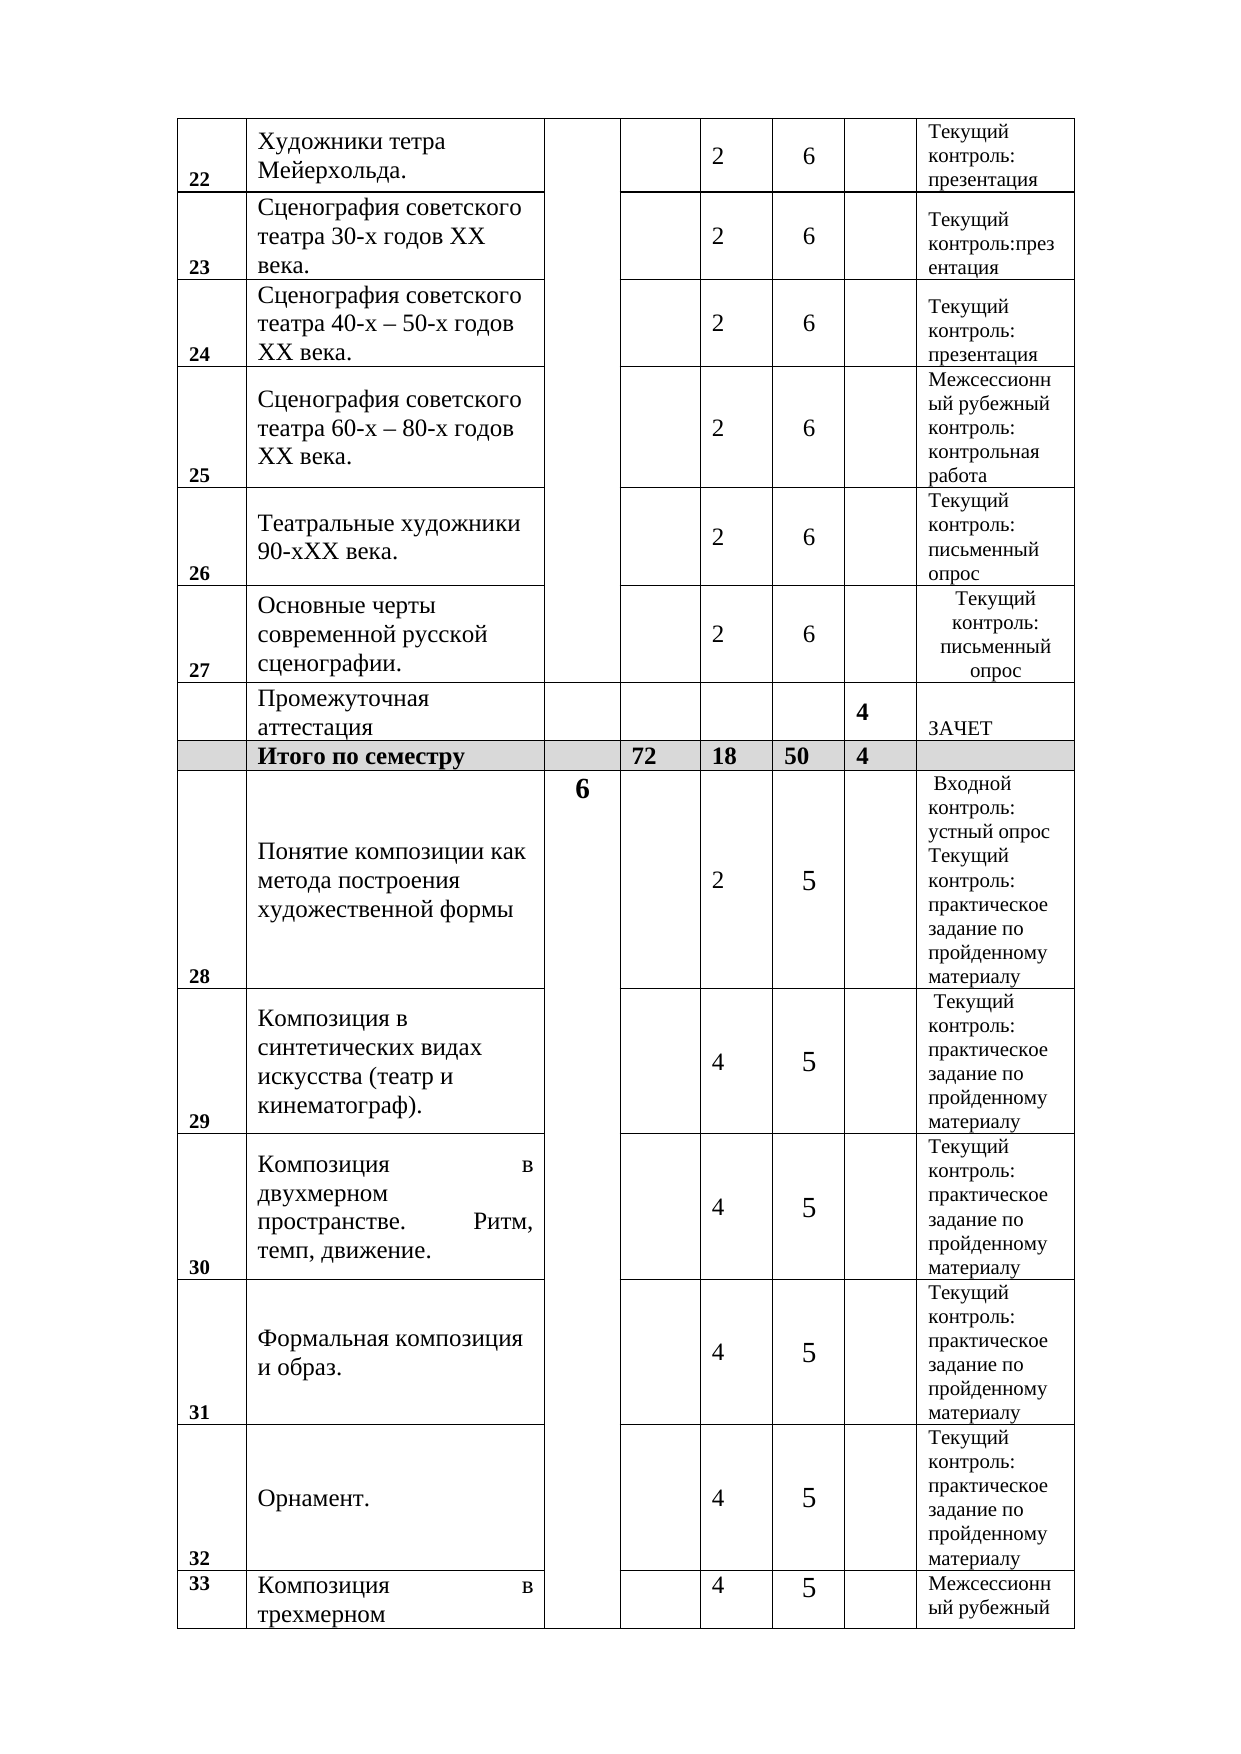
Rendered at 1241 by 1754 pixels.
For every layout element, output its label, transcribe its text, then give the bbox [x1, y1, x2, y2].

table_cell 5 [773, 1280, 844, 1424]
table_cell 5 [773, 1571, 844, 1628]
table_cell Композиция в синтетических видах искусства (театр и кинематограф). [247, 989, 544, 1133]
table_cell 4 [845, 741, 916, 770]
table_cell 2 [701, 193, 772, 279]
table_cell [247, 1571, 544, 1628]
table_cell [621, 488, 700, 584]
table_cell [701, 683, 772, 740]
table_cell [621, 1425, 700, 1569]
table_cell [845, 119, 916, 191]
table_cell [845, 488, 916, 584]
table_cell Итого по семестру [247, 741, 544, 770]
table_cell Композиция в двухмерном пространстве. Ритм, темп, движение. [247, 1134, 544, 1279]
table_cell [545, 683, 620, 740]
table_cell Сценография советского театра 60-х – 80-х годов XX века. [247, 367, 544, 487]
table_cell Текущий контроль: практическое задание по пройденному материалу [917, 989, 1074, 1133]
table_cell 32 [178, 1425, 246, 1569]
table_cell 6 [773, 367, 844, 487]
table_cell [845, 1134, 916, 1279]
table_cell [621, 771, 700, 988]
table_cell 2 [701, 280, 772, 366]
table_cell [621, 989, 700, 1133]
table_cell [845, 1280, 916, 1424]
table_cell 5 [773, 771, 844, 988]
table_cell 6 [773, 280, 844, 366]
table_cell ЗАЧЕТ [917, 683, 1074, 740]
table_cell [621, 586, 700, 682]
table_cell Текущий контроль:презентация [917, 193, 1074, 279]
table_cell Понятие композиции как метода построения художественной формы [247, 771, 544, 988]
table_cell Входной контроль: устный опрос Текущий контроль: практическое задание по пройденному материалу [917, 771, 1074, 988]
table_cell 5 [773, 989, 844, 1133]
table_cell [621, 119, 700, 191]
table_cell 4 [701, 1425, 772, 1569]
table_cell 4 [701, 1280, 772, 1424]
table_cell 27 [178, 586, 246, 682]
table_cell 72 [621, 741, 700, 770]
table_cell [845, 1425, 916, 1569]
table_cell 22 [178, 119, 246, 191]
table_cell 33 [178, 1571, 246, 1628]
table_cell [845, 280, 916, 366]
table_cell [773, 683, 844, 740]
table_cell Орнамент. [247, 1425, 544, 1569]
table_cell [917, 741, 1074, 770]
table_cell 29 [178, 989, 246, 1133]
table_cell 5 [773, 1425, 844, 1569]
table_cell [917, 1425, 1074, 1569]
table_cell 50 [773, 741, 844, 770]
table_cell 4 [701, 989, 772, 1133]
table_cell [845, 367, 916, 487]
table_cell 6 [773, 119, 844, 191]
table_cell 6 [773, 488, 844, 584]
table_cell Межсессионный рубежный контроль: контрольная работа [917, 367, 1074, 487]
table_cell [845, 771, 916, 988]
table_cell 2 [701, 771, 772, 988]
table_cell 26 [178, 488, 246, 584]
table_cell Текущий контроль: письменный опрос [917, 488, 1074, 584]
table_cell 6 [773, 193, 844, 279]
table_cell Текущий контроль: практическое задание по пройденному материалу [917, 1134, 1074, 1279]
table_cell 2 [701, 367, 772, 487]
table_cell Сценография советского театра 40-х – 50-х годов XX века. [247, 280, 544, 366]
table_cell 24 [178, 280, 246, 366]
table_cell [845, 586, 916, 682]
table_cell 6 [545, 771, 620, 1628]
table_cell Текущий контроль: презентация [917, 280, 1074, 366]
table_cell 23 [178, 193, 246, 279]
table_cell [845, 989, 916, 1133]
table_cell [178, 741, 246, 770]
table_cell [178, 683, 246, 740]
table_cell Основные черты современной русской сценографии. [247, 586, 544, 682]
table_cell 2 [701, 119, 772, 191]
table_cell 5 [773, 1134, 844, 1279]
table_cell 4 [701, 1571, 772, 1628]
table_cell 6 [773, 586, 844, 682]
table_cell [845, 1571, 916, 1628]
table_cell [845, 193, 916, 279]
table_cell [621, 193, 700, 279]
table_cell 2 [701, 488, 772, 584]
table_cell 4 [701, 1134, 772, 1279]
table_cell Промежуточная аттестация [247, 683, 544, 740]
table_cell [621, 1280, 700, 1424]
table_cell [621, 683, 700, 740]
table_cell Художники тетра Мейерхольда. [247, 119, 544, 191]
table_cell [621, 1571, 700, 1628]
table_cell 25 [178, 367, 246, 487]
table_cell 28 [178, 771, 246, 988]
table_cell [621, 1134, 700, 1279]
table_cell 2 [701, 586, 772, 682]
table_cell 31 [178, 1280, 246, 1424]
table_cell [917, 1571, 1074, 1628]
table_cell Сценография советского театра 30-х годов XX века. [247, 193, 544, 279]
table_cell [621, 367, 700, 487]
table_cell 30 [178, 1134, 246, 1279]
table_cell Театральные художники 90-хXX века. [247, 488, 544, 584]
table_cell 18 [701, 741, 772, 770]
table_cell Текущий контроль: практическое задание по пройденному материалу [917, 1280, 1074, 1424]
table_cell Текущий контроль: письменный опрос [917, 586, 1074, 682]
table_cell 4 [845, 683, 916, 740]
table_cell Формальная композиция и образ. [247, 1280, 544, 1424]
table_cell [917, 119, 1074, 191]
table_cell [545, 741, 620, 770]
table_cell [621, 280, 700, 366]
